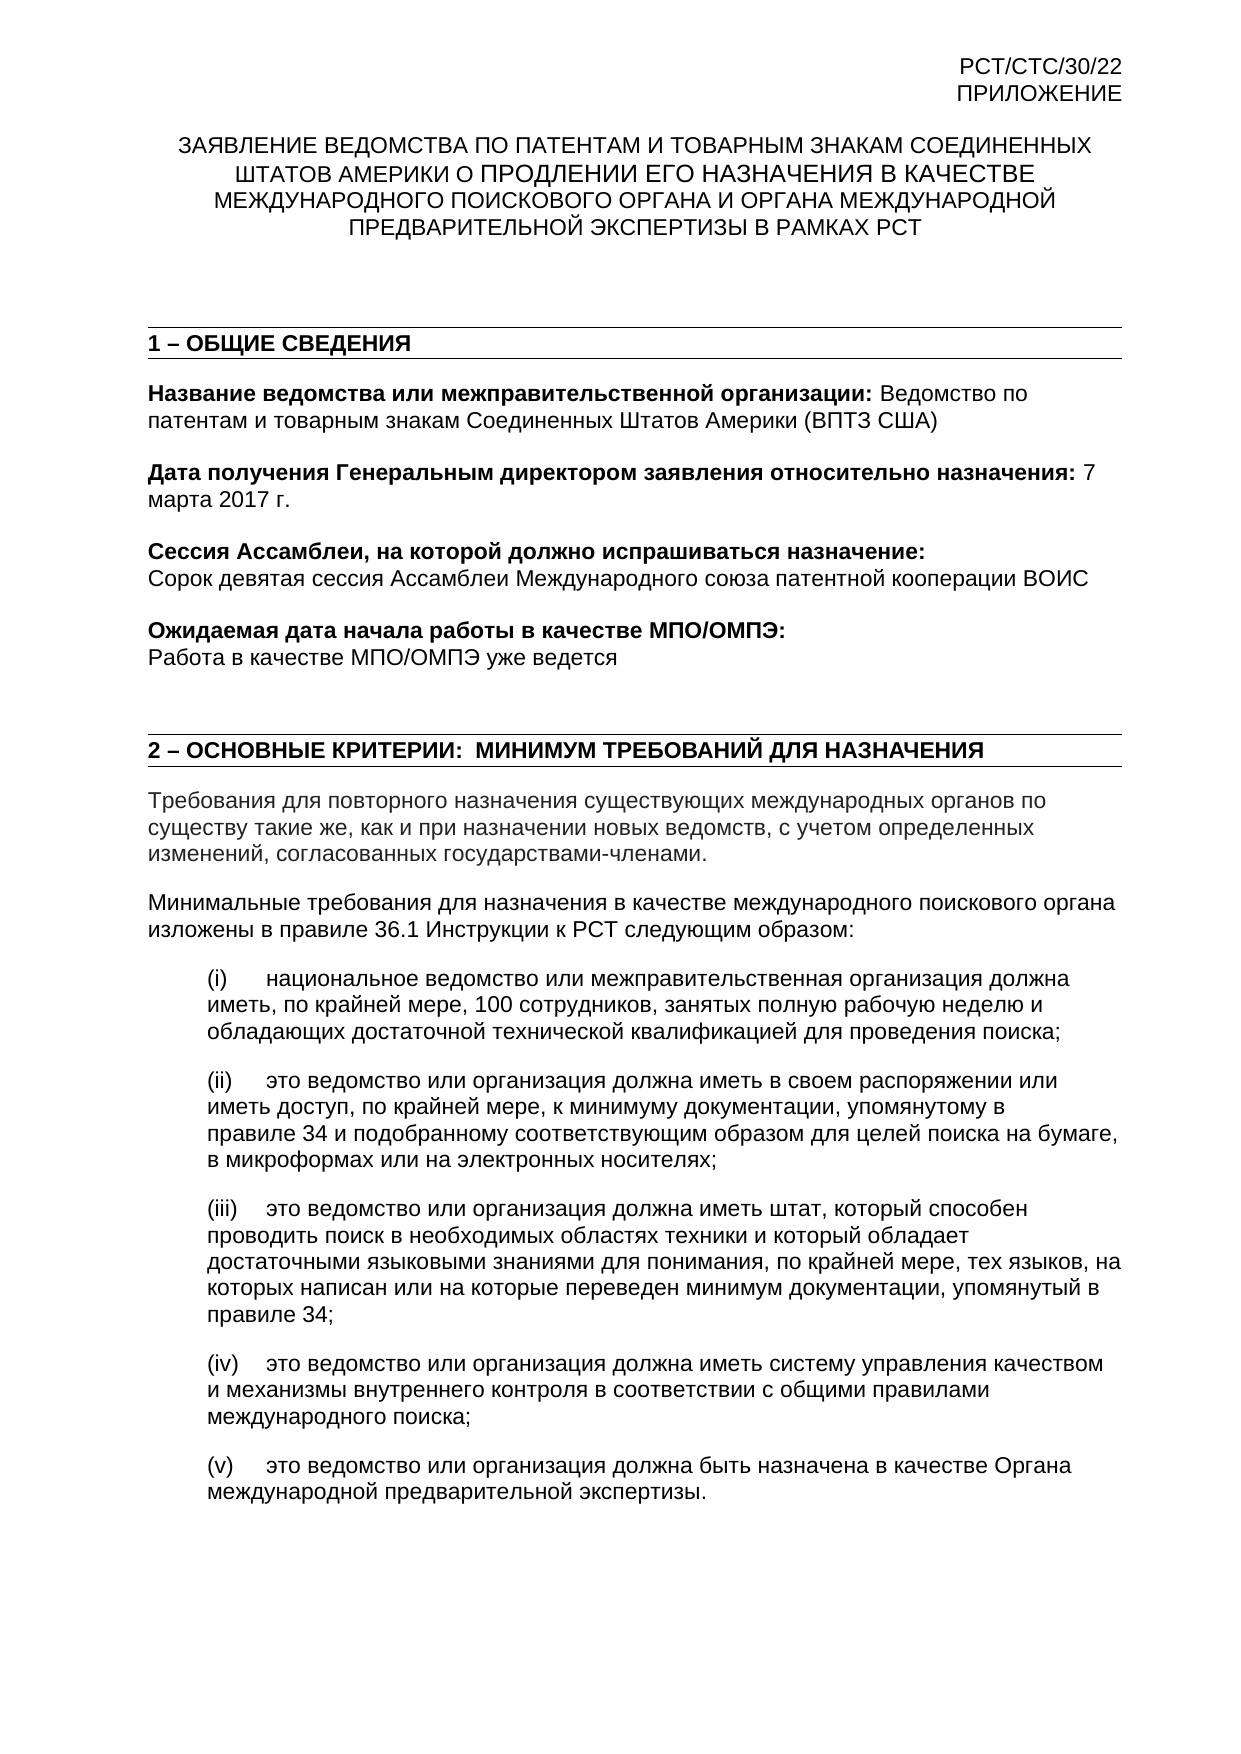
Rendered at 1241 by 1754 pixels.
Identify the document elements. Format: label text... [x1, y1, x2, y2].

text (i) национальное ведомство или межправительственная организация должна иметь, по крайней мере, 100 сотрудников, занятых полную рабочую неделю и обладающих достаточной технической квалификацией для проведения поиска; [207, 965, 1122, 1044]
text Работа в качестве МПО/ОМПЭ уже ведется [148, 644, 1122, 670]
text (ii) это ведомство или организация должна иметь в своем распоряжении или иметь доступ, по крайней мере, к минимуму документации, упомянутому в правиле 34 и подобранному соответствующим образом для целей поиска на бумаге, в микроформах или на электронных носителях; [207, 1067, 1122, 1172]
text Название ведомства или межправительственной организации: Ведомство по патентам и товарным знакам Соединенных Штатов Америки (ВПТЗ США) [148, 380, 1122, 433]
subtitle 2 – ОСНОВНЫЕ КРИТЕРИИ: минимум требований ДЛЯ НАЗНАЧЕНИЯ [148, 735, 1122, 766]
subtitle 1 – ОБЩИЕ СВЕДЕНИЯ [148, 328, 1122, 358]
text (iii) это ведомство или организация должна иметь штат, который способен проводить поиск в необходимых областях техники и который обладает достаточными языковыми знаниями для понимания, по крайней мере, тех языков, на которых написан или на которые переведен минимум документации, упомянутый в правиле 34; [207, 1195, 1122, 1327]
list Минимальные требования для назначения в качестве международного поискового органа изложены в правиле 36.1 Инструкции к РСТ следующим образом: [148, 889, 1122, 942]
list ЗАЯВЛЕНИЕ Ведомства по патентам и товарным знакам Соединенных Штатов Америки о ПРОДЛЕНИИ ЕГО НАЗНАЧЕНИЯ В КАЧЕСТВЕ МЕЖДУНАРОДНОГО ПОИСКОВОГО ОРГАНА И ОРГАНА МЕЖДУНАРОДНОЙ ПРЕДВАРИТЕЛЬНОЙ ЭКСПЕРТИЗЫ В РАМКАХ PCT [148, 132, 1122, 240]
list Требования для повторного назначения существующих международных органов по существу такие же, как и при назначении новых ведомств, с учетом определенных изменений, согласованных государствами-членами. [148, 787, 1122, 866]
text Ожидаемая дата начала работы в качестве МПО/ОМПЭ: [148, 617, 1122, 644]
list (v) это ведомство или организация должна быть назначена в качестве Органа международной предварительной экспертизы. [207, 1452, 1122, 1505]
text Дата получения Генеральным директором заявления относительно назначения: 7 марта 2017 г. [148, 459, 1122, 512]
text (iv) это ведомство или организация должна иметь систему управления качеством и механизмы внутреннего контроля в соответствии с общими правилами международного поиска; [207, 1350, 1122, 1429]
text Сессия Ассамблеи, на которой должно испрашиваться назначение: [148, 538, 1122, 565]
text Сорок девятая сессия Ассамблеи Международного союза патентной кооперации ВОИС [148, 565, 1122, 591]
